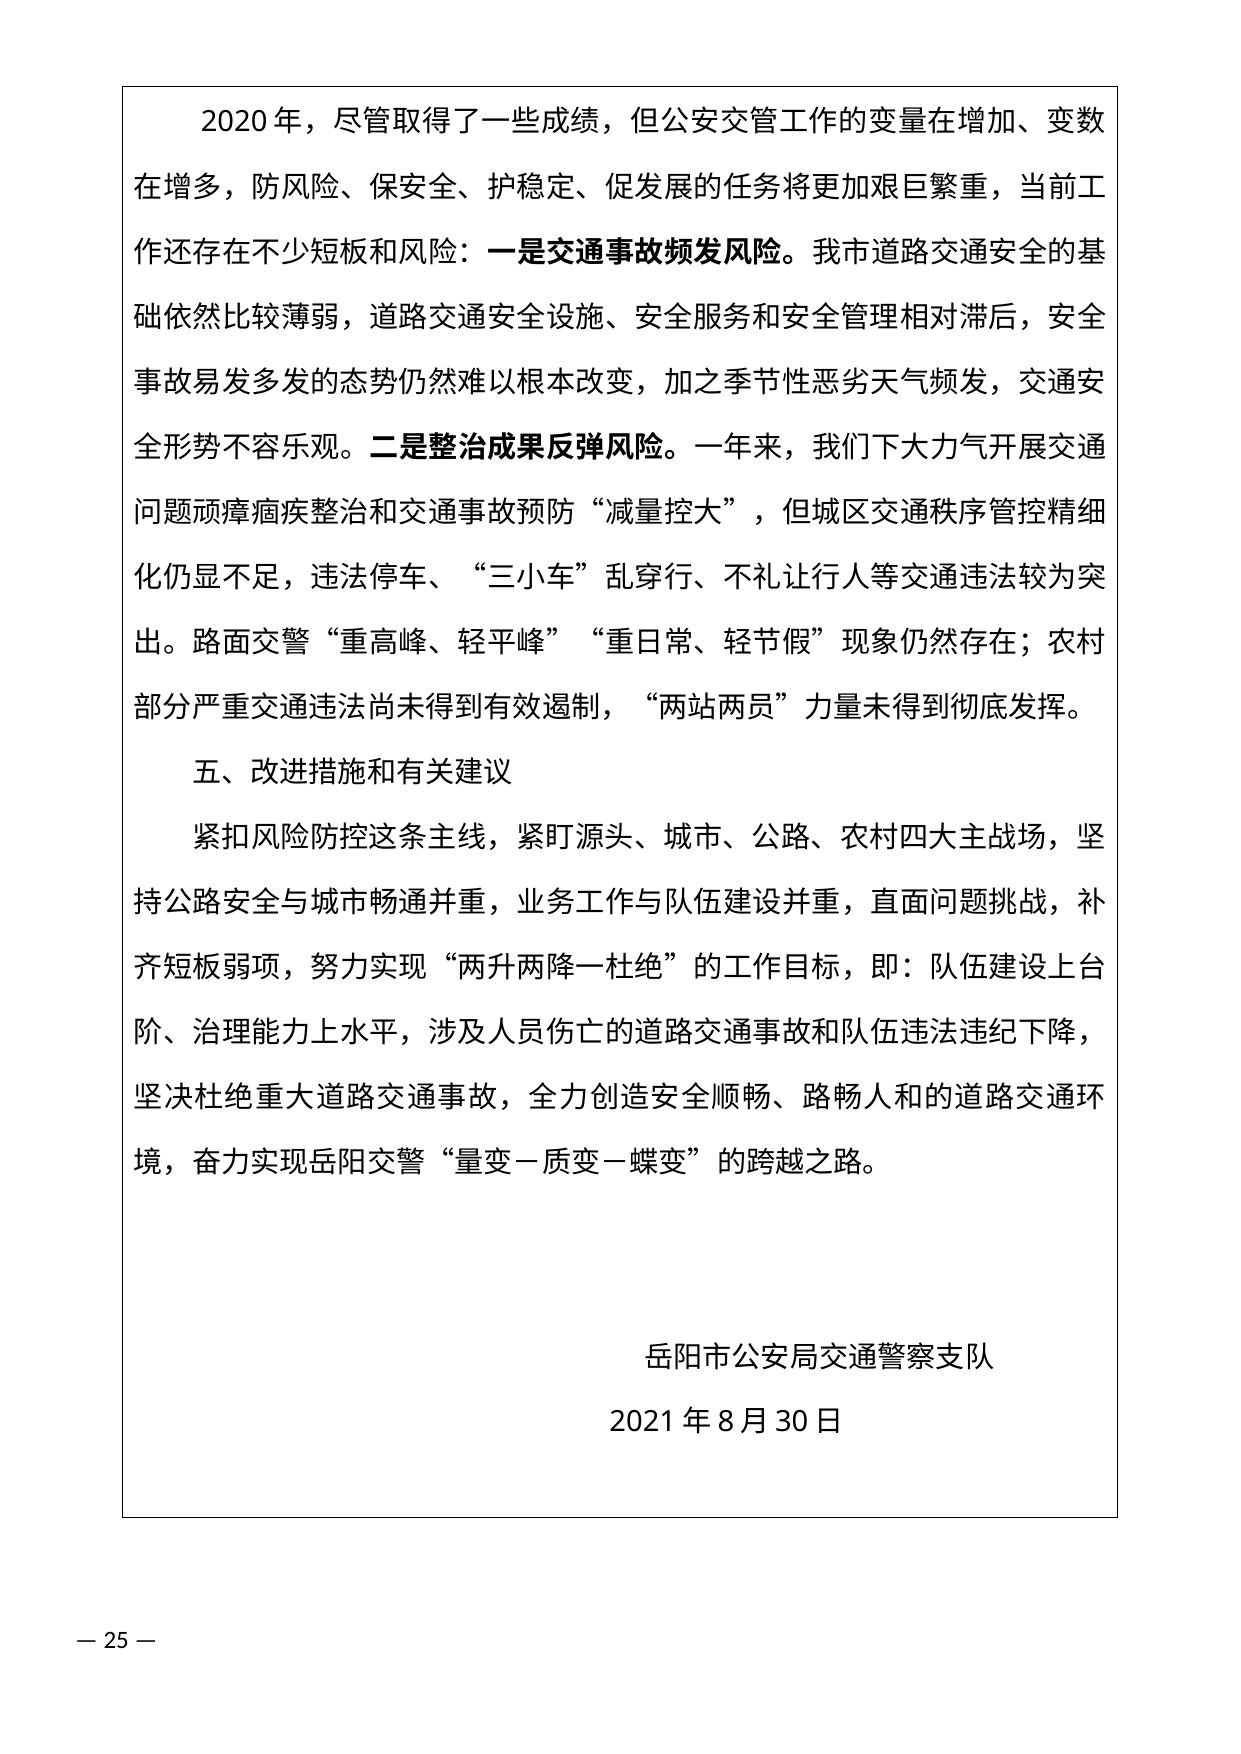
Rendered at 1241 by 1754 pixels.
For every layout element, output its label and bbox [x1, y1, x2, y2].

table_header [123, 87, 1117, 1517]
